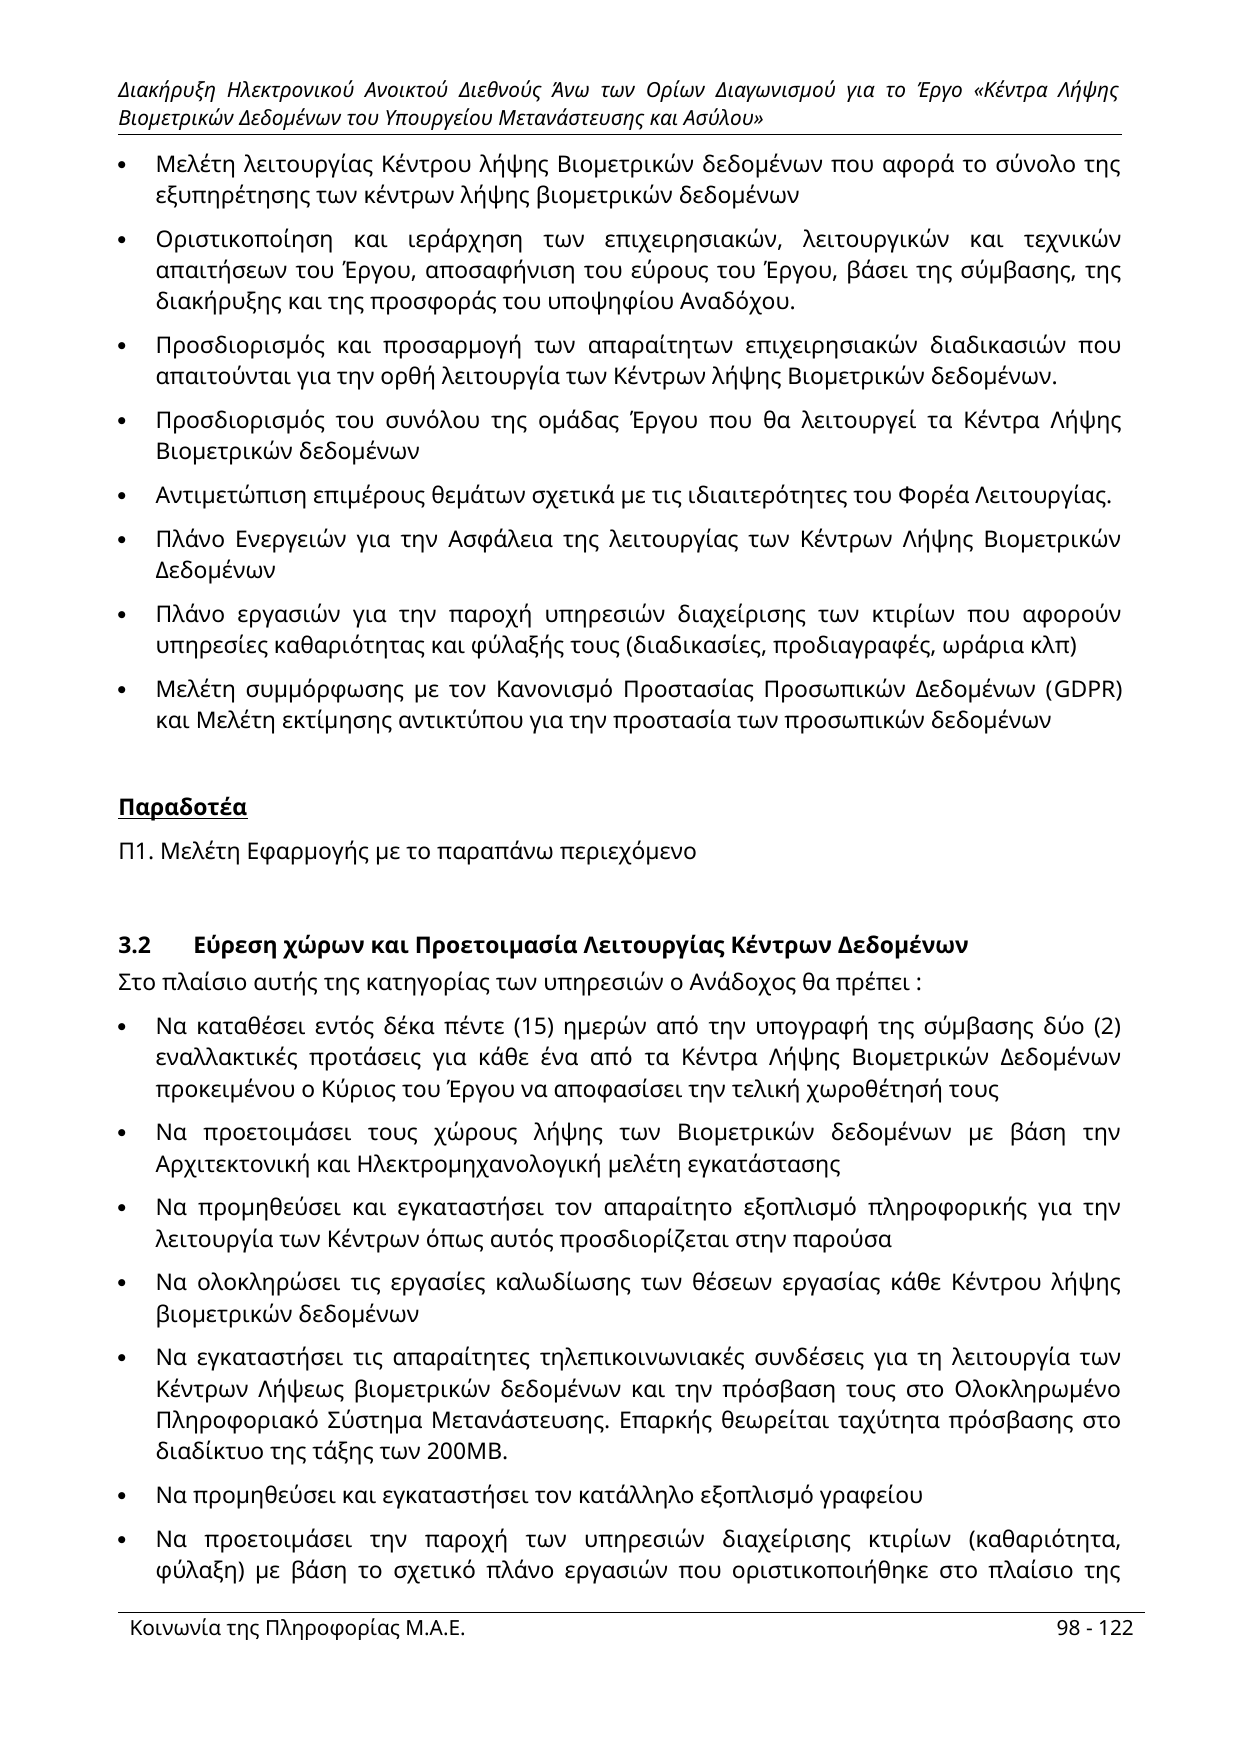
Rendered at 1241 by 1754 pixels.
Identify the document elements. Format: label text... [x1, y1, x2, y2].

list Οριστικοποίηση και ιεράρχηση των επιχειρησιακών, λειτουργικών και τεχνικών απαιτήσεων του Έργου, αποσαφήνιση του εύρους του Έργου, βάσει της σύμβασης, της διακήρυξης και της προσφοράς του υποψηφίου Αναδόχου. [118, 222, 1122, 316]
text Στο πλαίσιο αυτής της κατηγορίας των υπηρεσιών ο Ανάδοχος θα πρέπει : [118, 966, 1122, 997]
list Να εγκαταστήσει τις απαραίτητες τηλεπικοινωνιακές συνδέσεις για τη λειτουργία των Κέντρων Λήψεως βιομετρικών δεδομένων και την πρόσβαση τους στο Ολοκληρωμένο Πληροφοριακό Σύστημα Μετανάστευσης. Επαρκής θεωρείται ταχύτητα πρόσβασης στο διαδίκτυο της τάξης των 200MB. [118, 1341, 1122, 1466]
list Να προετοιμάσει τους χώρους λήψης των Βιομετρικών δεδομένων με βάση την Αρχιτεκτονική και Ηλεκτρομηχανολογική μελέτη εγκατάστασης [118, 1116, 1122, 1179]
list Προσδιορισμός και προσαρμογή των απαραίτητων επιχειρησιακών διαδικασιών που απαιτούνται για την ορθή λειτουργία των Κέντρων λήψης Βιομετρικών δεδομένων. [118, 329, 1122, 391]
list Να καταθέσει εντός δέκα πέντε (15) ημερών από την υπογραφή της σύμβασης δύο (2) εναλλακτικές προτάσεις για κάθε ένα από τα Κέντρα Λήψης Βιομετρικών Δεδομένων προκειμένου ο Κύριος του Έργου να αποφασίσει την τελική χωροθέτησή τους [118, 1010, 1122, 1104]
list Μελέτη λειτουργίας Κέντρου λήψης Βιομετρικών δεδομένων που αφορά το σύνολο της εξυπηρέτησης των κέντρων λήψης βιομετρικών δεδομένων [118, 147, 1122, 210]
text Π1. Μελέτη Εφαρμογής με το παραπάνω περιεχόμενο [118, 835, 1122, 866]
list Πλάνο Ενεργειών για την Ασφάλεια της λειτουργίας των Κέντρων Λήψης Βιομετρικών Δεδομένων [118, 522, 1122, 585]
list Να ολοκληρώσει τις εργασίες καλωδίωσης των θέσεων εργασίας κάθε Κέντρου λήψης βιομετρικών δεδομένων [118, 1266, 1122, 1329]
list Να προμηθεύσει και εγκαταστήσει τον απαραίτητο εξοπλισμό πληροφορικής για την λειτουργία των Κέντρων όπως αυτός προσδιορίζεται στην παρούσα [118, 1191, 1122, 1254]
subtitle Εύρεση χώρων και Προετοιμασία Λειτουργίας Κέντρων Δεδομένων [118, 929, 1122, 960]
list Πλάνο εργασιών για την παροχή υπηρεσιών διαχείρισης των κτιρίων που αφορούν υπηρεσίες καθαριότητας και φύλαξής τους (διαδικασίες, προδιαγραφές, ωράρια κλπ) [118, 597, 1122, 660]
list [118, 1522, 1122, 1585]
text Παραδοτέα [118, 791, 1122, 822]
list Προσδιορισμός του συνόλου της ομάδας Έργου που θα λειτουργεί τα Κέντρα Λήψης Βιομετρικών δεδομένων [118, 404, 1122, 466]
list Να προμηθεύσει και εγκαταστήσει τον κατάλληλο εξοπλισμό γραφείου [118, 1479, 1122, 1510]
list Αντιμετώπιση επιμέρους θεμάτων σχετικά με τις ιδιαιτερότητες του Φορέα Λειτουργίας. [118, 479, 1122, 510]
list Μελέτη συμμόρφωσης με τον Κανονισμό Προστασίας Προσωπικών Δεδομένων (GDPR) και Μελέτη εκτίμησης αντικτύπου για την προστασία των προσωπικών δεδομένων [118, 672, 1122, 735]
